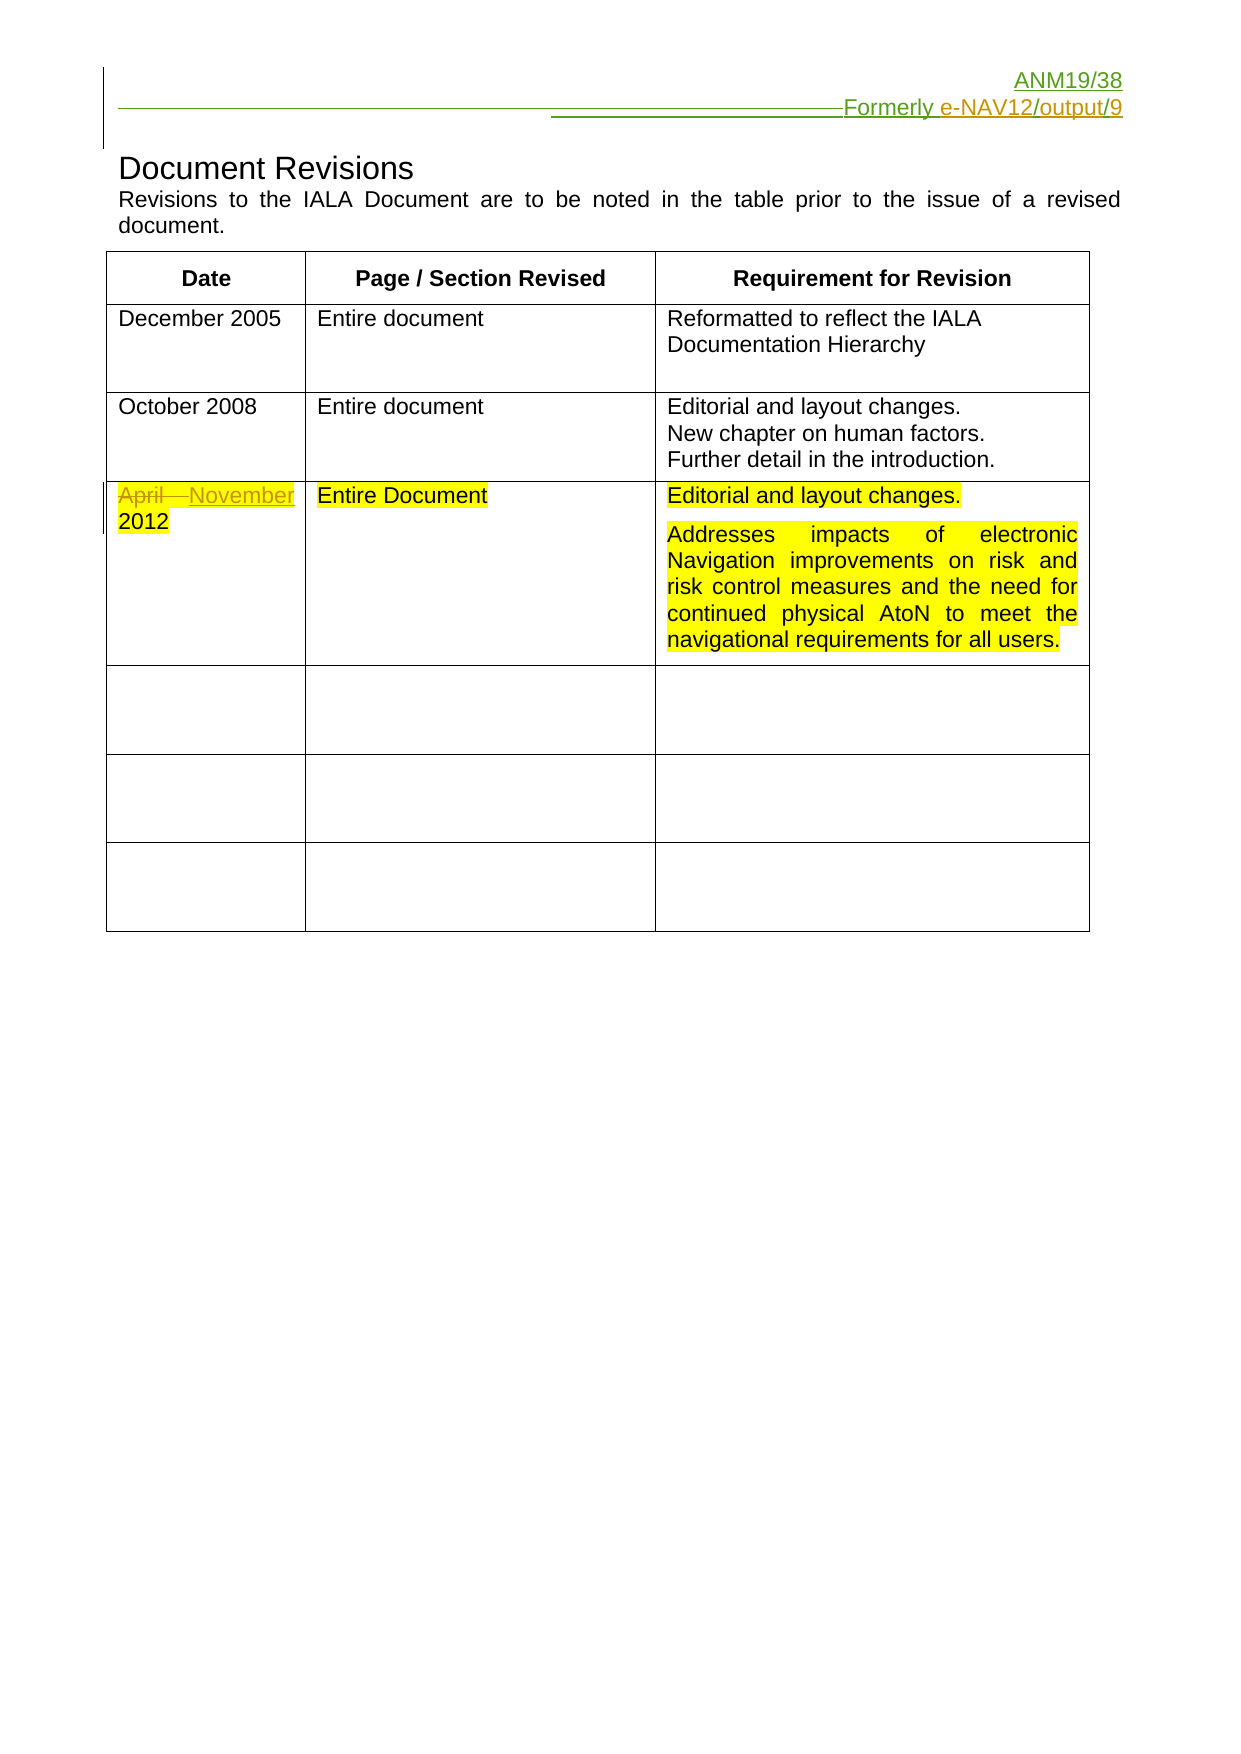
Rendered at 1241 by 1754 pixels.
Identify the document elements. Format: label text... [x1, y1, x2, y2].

table_cell [656, 666, 1089, 753]
title Document Revisions [118, 149, 1122, 186]
table_cell [306, 666, 655, 753]
table_cell [306, 843, 655, 931]
table_header Date [107, 252, 305, 303]
table_cell 2012 [107, 482, 305, 665]
table_cell [656, 843, 1089, 931]
text Revisions to the IALA Document are to be noted in the table prior to the issue of a revised document. [118, 186, 1122, 238]
table_cell [306, 755, 655, 842]
table_header Requirement for Revision [656, 252, 1089, 303]
table_header Page / Section Revised [306, 252, 655, 303]
table_cell [107, 666, 305, 753]
table_cell [107, 843, 305, 931]
table_cell Editorial and layout changes. New chapter on human factors. Further detail in the introduction. [656, 393, 1089, 481]
table_cell Entire document [306, 393, 655, 481]
table_cell December 2005 [107, 305, 305, 392]
table_cell Entire Document [306, 482, 655, 665]
table_cell Entire document [306, 305, 655, 392]
table_cell Reformatted to reflect the IALA Documentation Hierarchy [656, 305, 1089, 392]
table_cell [107, 755, 305, 842]
table_cell [656, 755, 1089, 842]
table_cell October 2008 [107, 393, 305, 481]
table_cell Editorial and layout changes. Addresses impacts of electronic Navigation improvements on risk and risk control measures and the need for continued physical AtoN to meet the navigational requirements for all users. [656, 482, 1089, 665]
